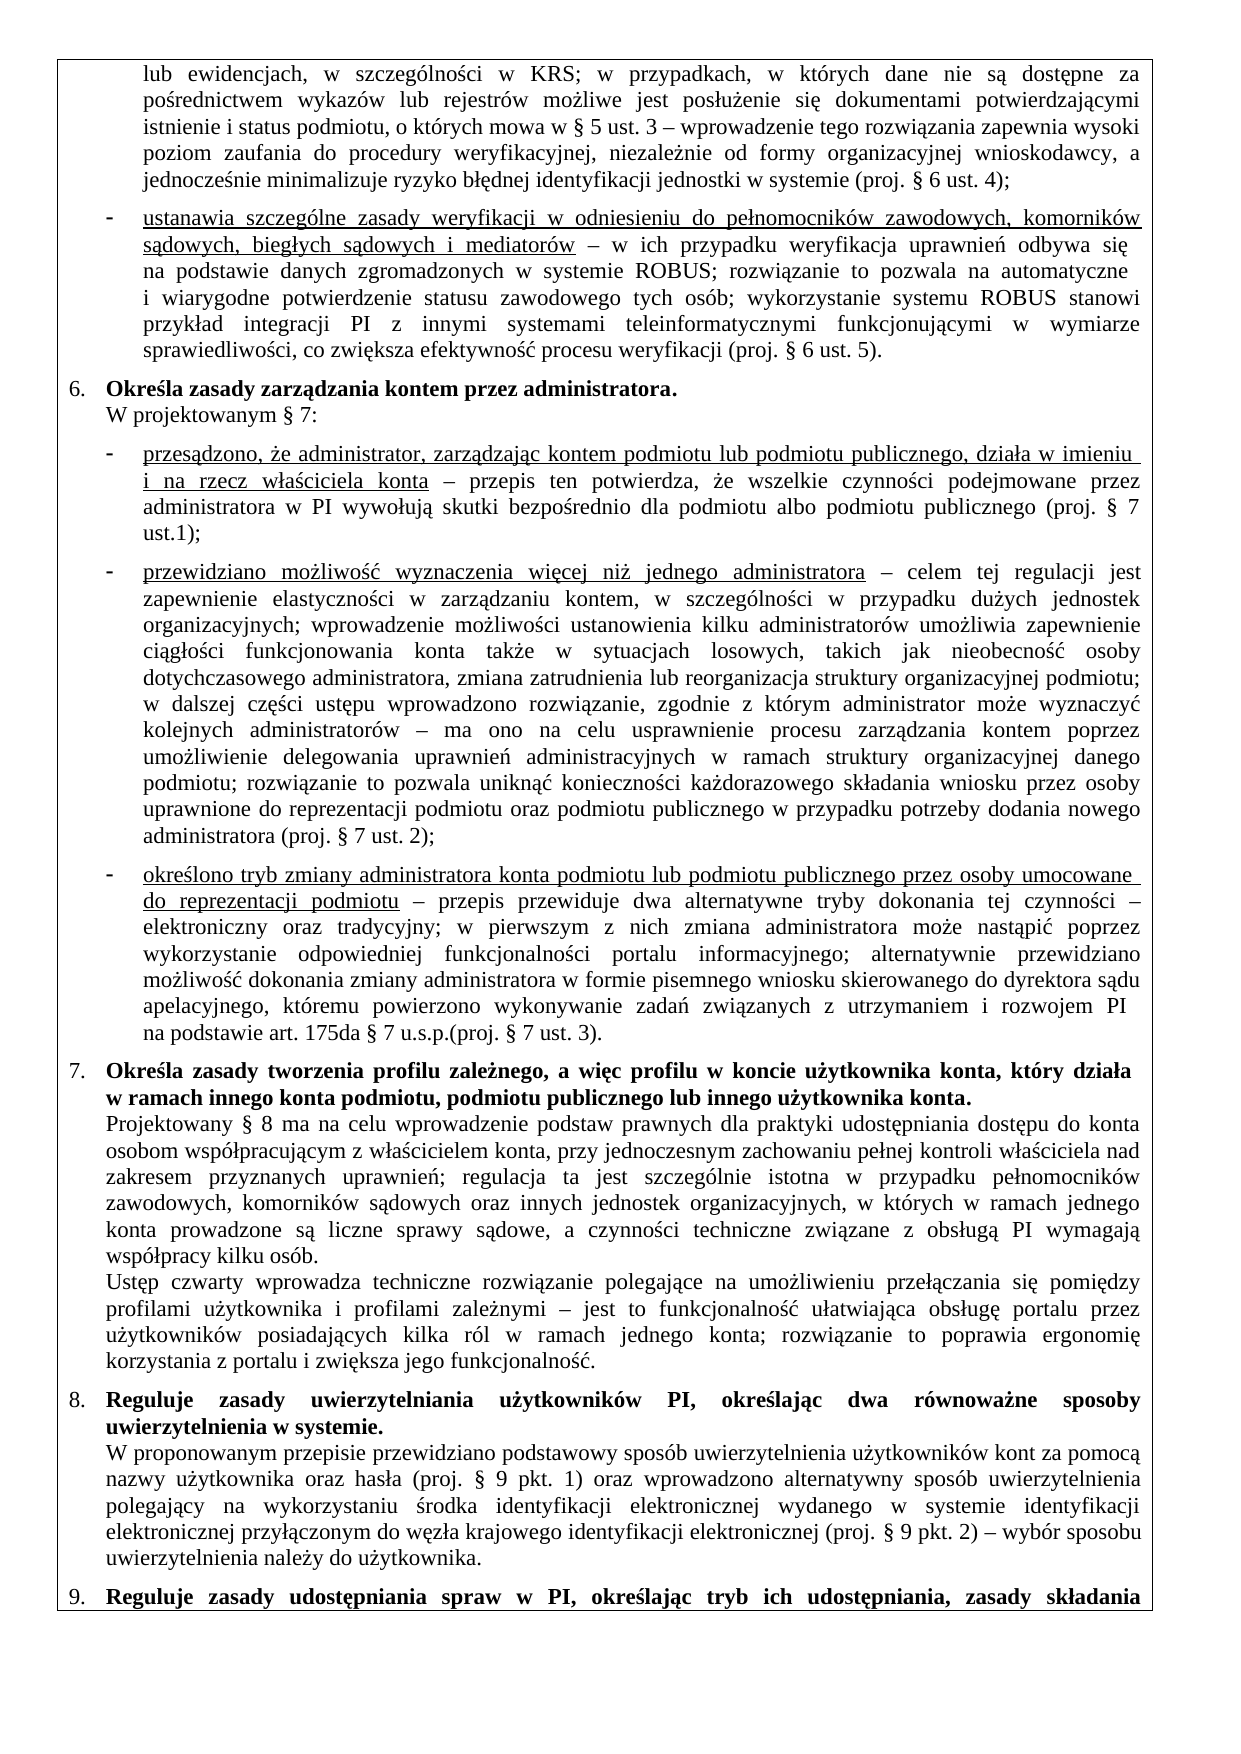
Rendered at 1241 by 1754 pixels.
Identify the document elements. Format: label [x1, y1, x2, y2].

table_cell [58, 60, 1152, 1610]
